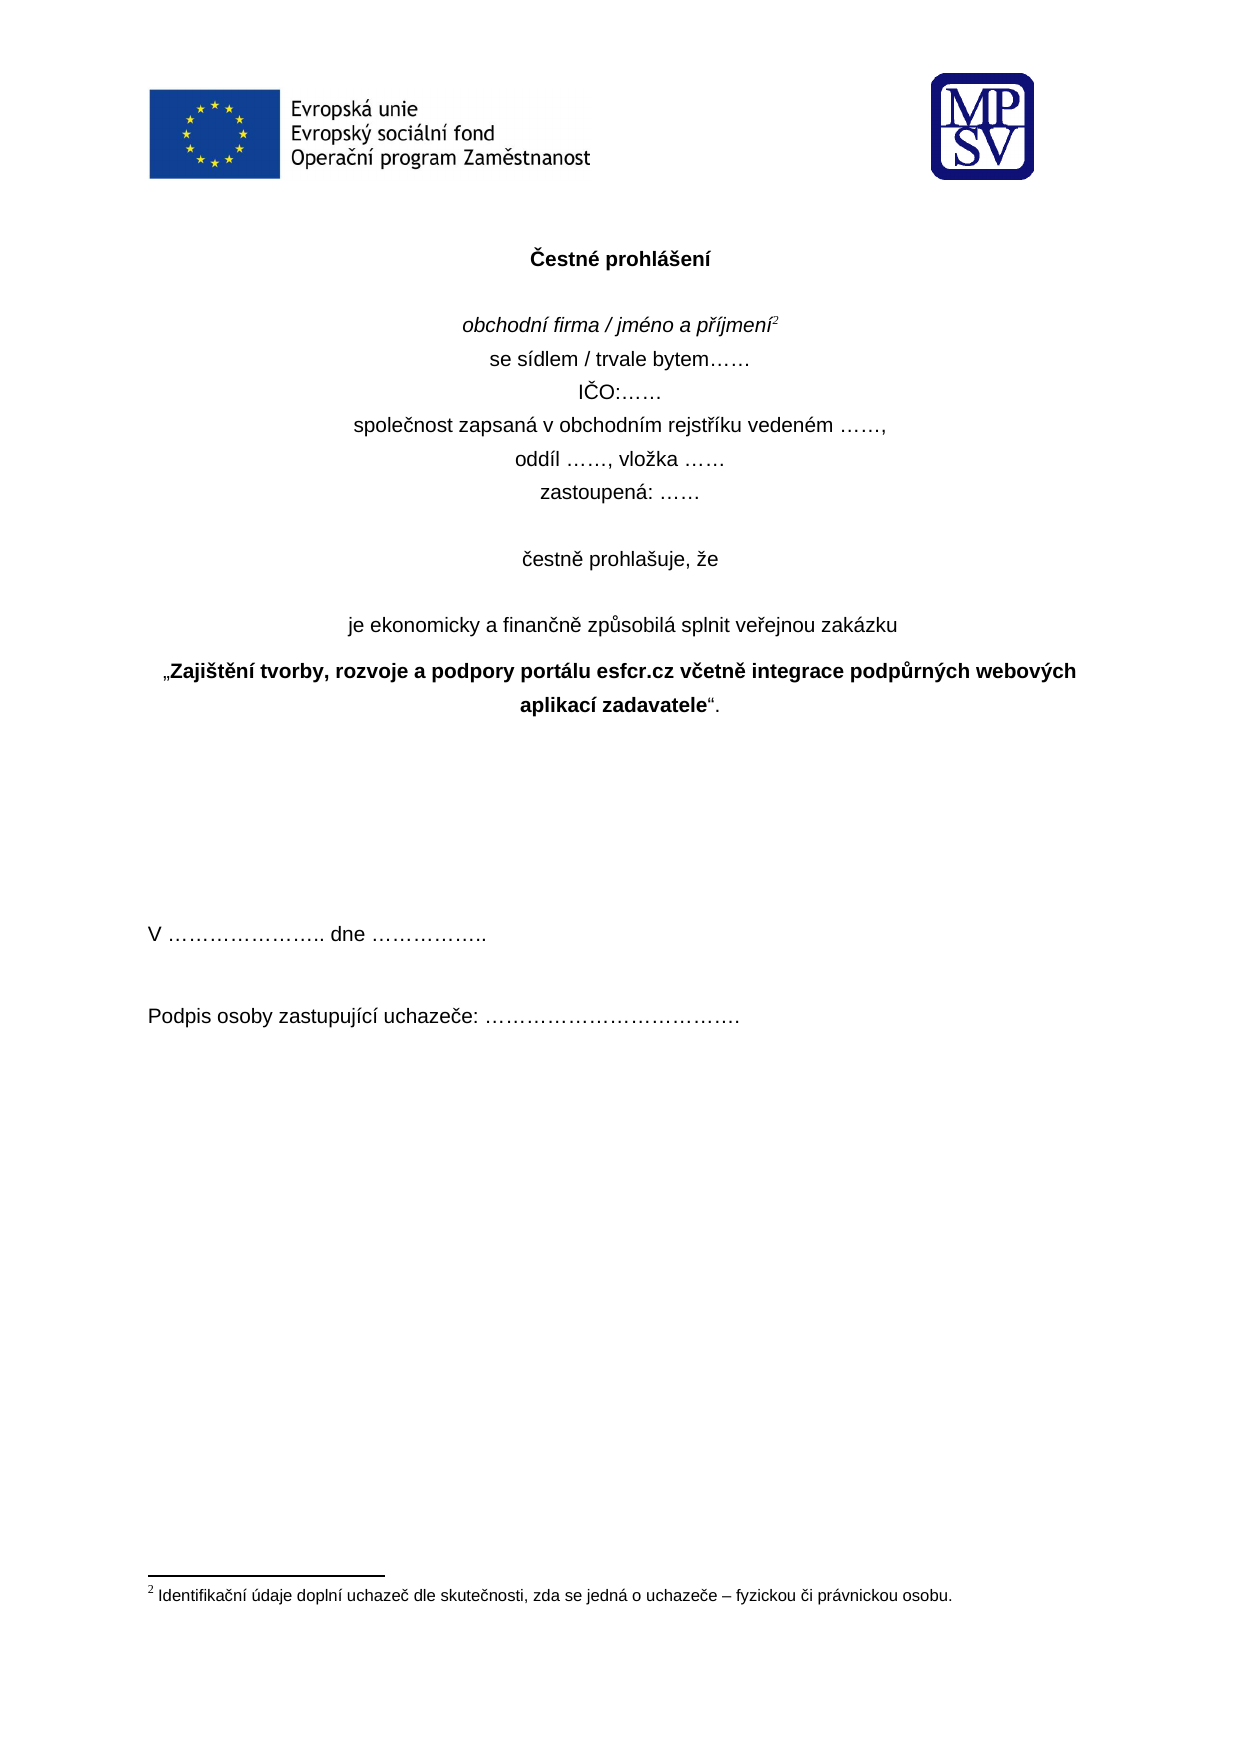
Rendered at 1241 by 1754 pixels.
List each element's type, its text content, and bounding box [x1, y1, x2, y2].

text čestně prohlašuje, že [148, 537, 1093, 571]
text se sídlem / trvale bytem…… [148, 337, 1093, 371]
text Čestné prohlášení [148, 237, 1093, 271]
text V ………………….. dne …………….. [148, 912, 1093, 946]
text zastoupená: …… [148, 471, 1093, 504]
text je ekonomicky a finančně způsobilá splnit veřejnou zakázku [148, 604, 1093, 637]
text „Zajištění tvorby, rozvoje a podpory portálu esfcr.cz včetně integrace podpůrných webových aplikací zadavatele“. [148, 650, 1093, 716]
text obchodní firma / jméno a příjmení [148, 304, 1093, 337]
text oddíl ……, vložka …… [148, 437, 1093, 471]
text společnost zapsaná v obchodním rejstříku vedeném ……, [148, 404, 1093, 437]
picture [931, 73, 1034, 180]
text IČO:…… [148, 371, 1093, 404]
text Podpis osoby zastupující uchazeče: ………………………………. [148, 1004, 1093, 1028]
